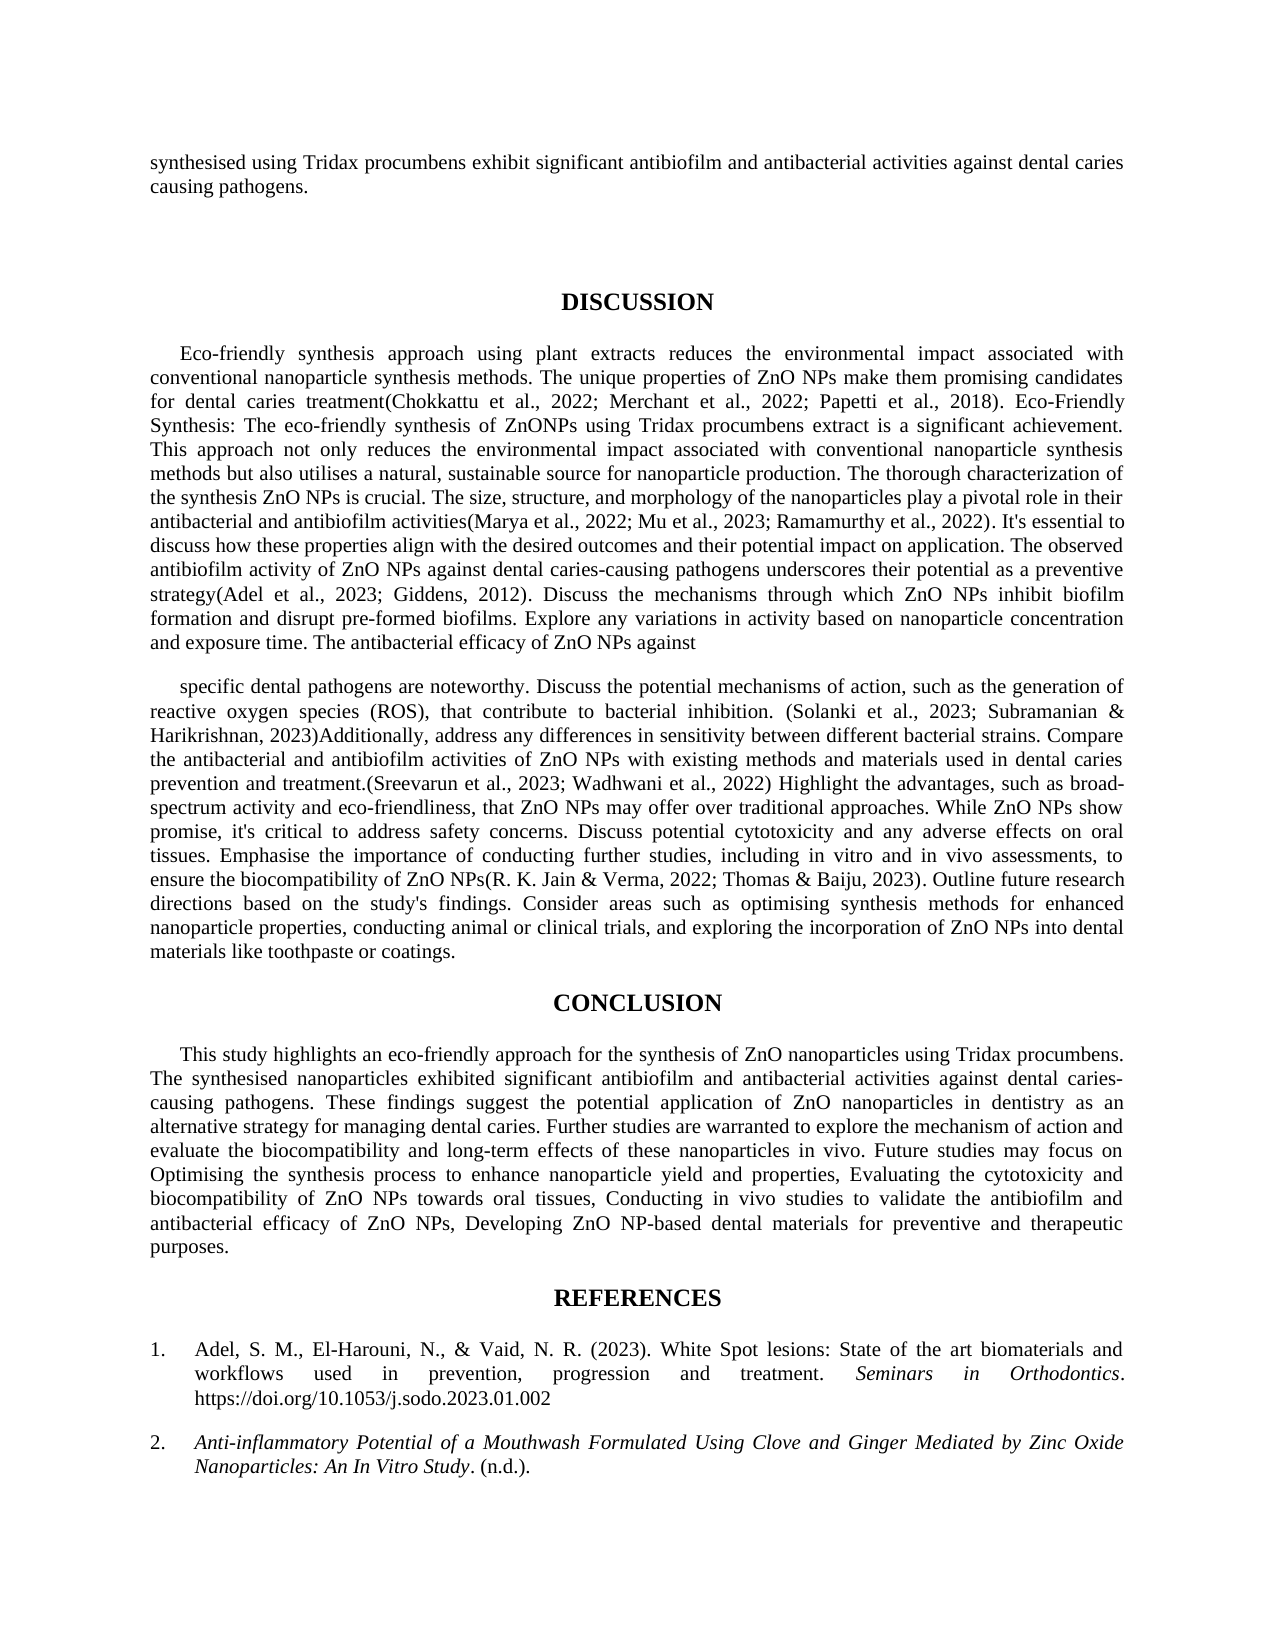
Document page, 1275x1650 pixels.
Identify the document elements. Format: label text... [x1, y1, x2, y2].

text specific dental pathogens are noteworthy. Discuss the potential mechanisms of action, such as the generation of reactive oxygen species (ROS), that contribute to bacterial inhibition. (Solanki et al., 2023; Subramanian & Harikrishnan, 2023)Additionally, address any differences in sensitivity between different bacterial strains. Compare the antibacterial and antibiofilm activities of ZnO NPs with existing methods and materials used in dental caries prevention and treatment.(Sreevarun et al., 2023; Wadhwani et al., 2022) Highlight the advantages, such as broad-spectrum activity and eco-friendliness, that ZnO NPs may offer over traditional approaches. While ZnO NPs show promise, it's critical to address safety concerns. Discuss potential cytotoxicity and any adverse effects on oral tissues. Emphasise the importance of conducting further studies, including in vitro and in vivo assessments, to ensure the biocompatibility of ZnO NPs(R. K. Jain & Verma, 2022; Thomas & Baiju, 2023). Outline future research directions based on the study's findings. Consider areas such as optimising synthesis methods for enhanced nanoparticle properties, conducting animal or clinical trials, and exploring the incorporation of ZnO NPs into dental materials like toothpaste or coatings. [150, 674, 1125, 963]
text Adel, S. M., El-Harouni, N., & Vaid, N. R. (2023). White Spot lesions: State of the art biomaterials and workflows used in prevention, progression and treatment. Seminars in Orthodontics. https://doi.org/10.1053/j.sodo.2023.01.002 [150, 1337, 1125, 1409]
subtitle References [150, 1283, 1125, 1312]
subtitle Conclusion [150, 988, 1125, 1017]
text This study highlights an eco-friendly approach for the synthesis of ZnO nanoparticles using Tridax procumbens. The synthesised nanoparticles exhibited significant antibiofilm and antibacterial activities against dental caries-causing pathogens. These findings suggest the potential application of ZnO nanoparticles in dentistry as an alternative strategy for managing dental caries. Further studies are warranted to explore the mechanism of action and evaluate the biocompatibility and long-term effects of these nanoparticles in vivo. Future studies may focus on Optimising the synthesis process to enhance nanoparticle yield and properties, Evaluating the cytotoxicity and biocompatibility of ZnO NPs towards oral tissues, Conducting in vivo studies to validate the antibiofilm and antibacterial efficacy of ZnO NPs, Developing ZnO NP-based dental materials for preventive and therapeutic purposes. [150, 1042, 1125, 1258]
subtitle Discussion [150, 287, 1125, 316]
text Anti-inflammatory Potential of a Mouthwash Formulated Using Clove and Ginger Mediated by Zinc Oxide Nanoparticles: An In Vitro Study. (n.d.). [150, 1430, 1125, 1478]
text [150, 150, 1125, 198]
text Eco-friendly synthesis approach using plant extracts reduces the environmental impact associated with conventional nanoparticle synthesis methods. The unique properties of ZnO NPs make them promising candidates for dental caries treatment(Chokkattu et al., 2022; Merchant et al., 2022; Papetti et al., 2018). Eco-Friendly Synthesis: The eco-friendly synthesis of ZnONPs using Tridax procumbens extract is a significant achievement. This approach not only reduces the environmental impact associated with conventional nanoparticle synthesis methods but also utilises a natural, sustainable source for nanoparticle production. The thorough characterization of the synthesis ZnO NPs is crucial. The size, structure, and morphology of the nanoparticles play a pivotal role in their antibacterial and antibiofilm activities(Marya et al., 2022; Mu et al., 2023; Ramamurthy et al., 2022). It's essential to discuss how these properties align with the desired outcomes and their potential impact on application. The observed antibiofilm activity of ZnO NPs against dental caries-causing pathogens underscores their potential as a preventive strategy(Adel et al., 2023; Giddens, 2012). Discuss the mechanisms through which ZnO NPs inhibit biofilm formation and disrupt pre-formed biofilms. Explore any variations in activity based on nanoparticle concentration and exposure time. The antibacterial efficacy of ZnO NPs against [150, 341, 1125, 654]
